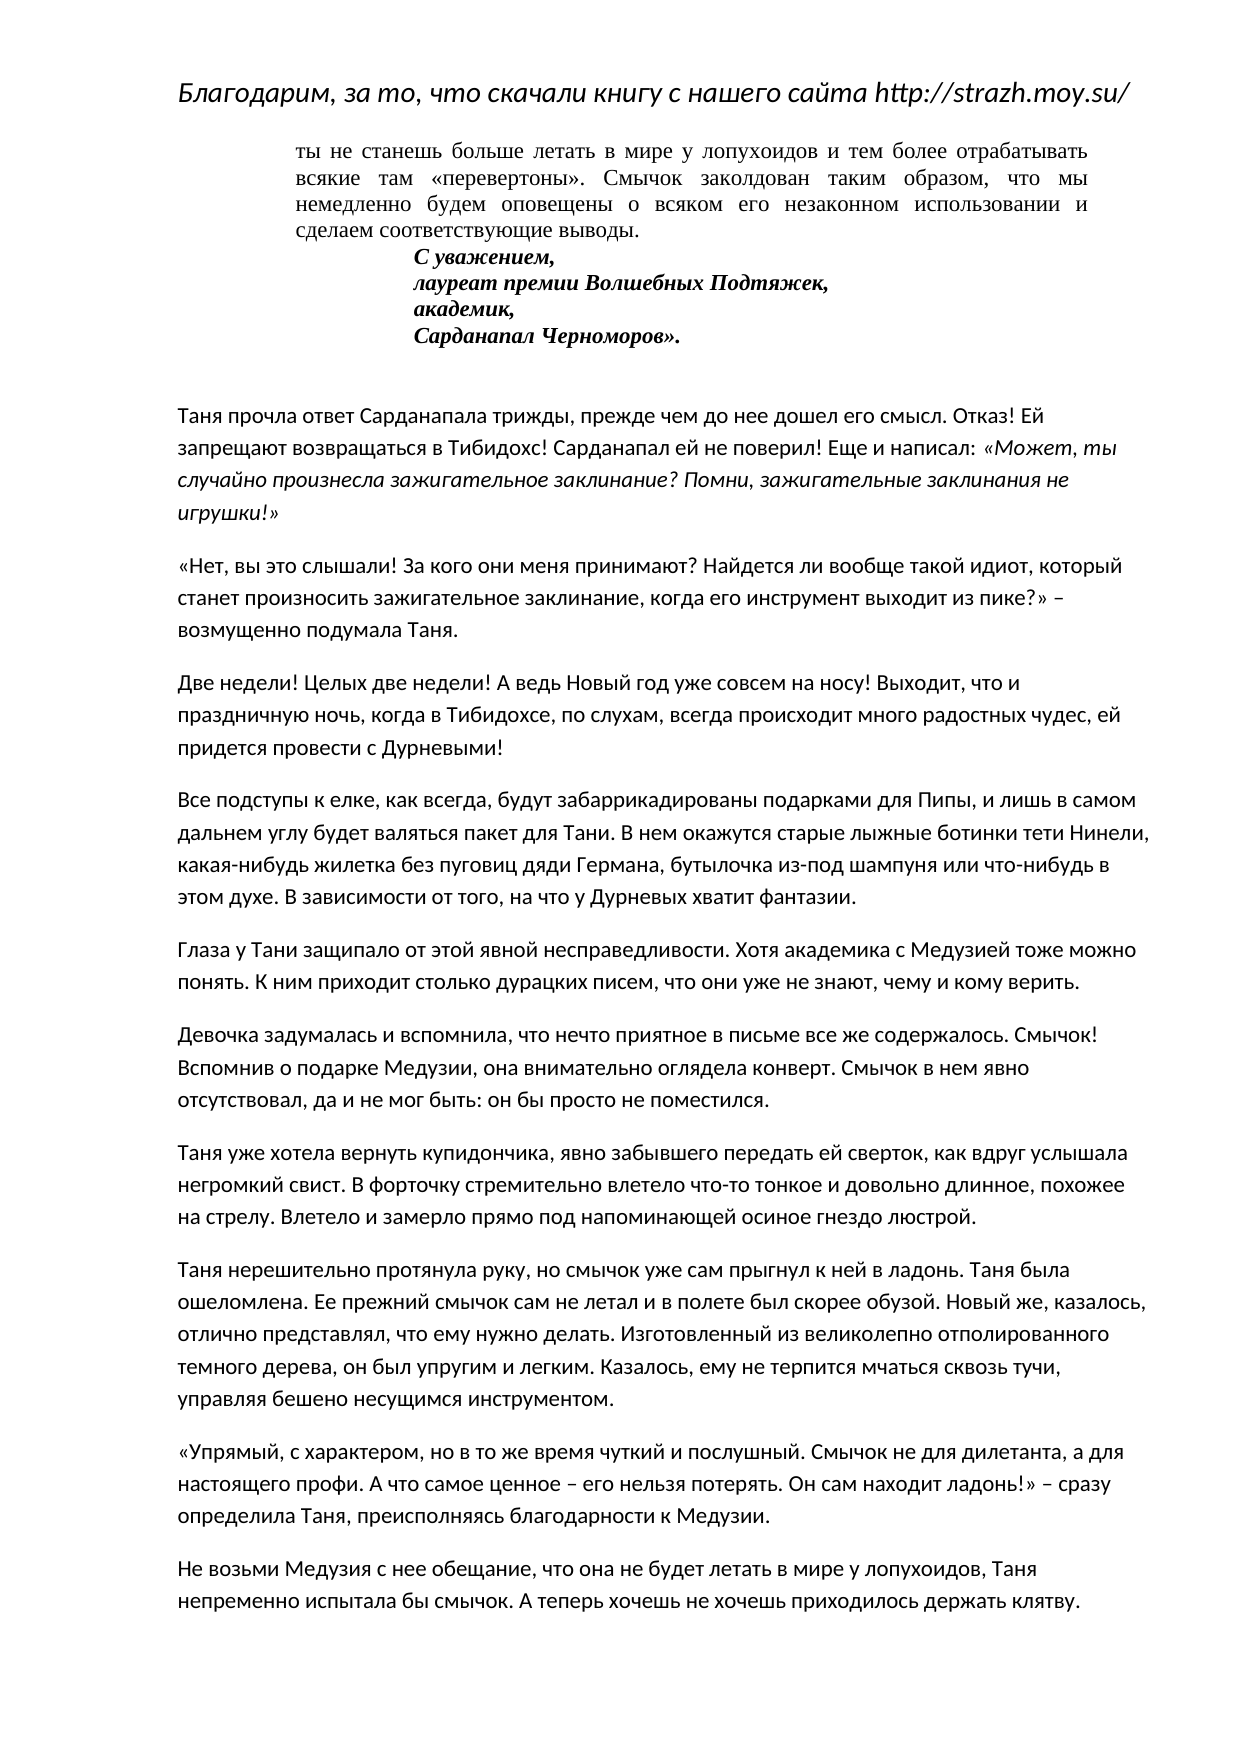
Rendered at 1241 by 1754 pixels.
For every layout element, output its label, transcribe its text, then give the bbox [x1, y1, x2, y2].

text Таня прочла ответ Сарданапала трижды, прежде чем до нее дошел его смысл. Отказ! Ей запрещают возвращаться в Тибидохс! Сарданапал ей не поверил! Еще и написал: «Может, ты случайно произнесла зажигательное заклинание? Помни, зажигательные заклинания не игрушки!» [177, 401, 1152, 526]
text Глаза у Тани защипало от этой явной несправедливости. Хотя академика с Медузией тоже можно понять. К ним приходит столько дурацких писем, что они уже не знают, чему и кому верить. [177, 935, 1152, 995]
text Сарданапал Черноморов». [354, 322, 1089, 348]
text Две недели! Целых две недели! А ведь Новый год уже совсем на носу! Выходит, что и праздничную ночь, когда в Тибидохсе, по слухам, всегда происходит много радостных чудес, ей придется провести с Дурневыми! [177, 668, 1152, 761]
text Таня уже хотела вернуть купидончика, явно забывшего передать ей сверток, как вдруг услышала негромкий свист. В форточку стремительно влетело что-то тонкое и довольно длинное, похожее на стрелу. Влетело и замерло прямо под напоминающей осиное гнездо люстрой. [177, 1138, 1152, 1230]
text С уважением, [354, 243, 1089, 269]
text лауреат премии Волшебных Подтяжек, [354, 269, 1089, 296]
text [177, 1554, 1152, 1614]
text Девочка задумалась и вспомнила, что нечто приятное в письме все же содержалось. Смычок! Вспомнив о подарке Медузии, она внимательно оглядела конверт. Смычок в нем явно отсутствовал, да и не мог быть: он бы просто не поместился. [177, 1020, 1152, 1113]
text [295, 137, 1089, 243]
text Все подступы к елке, как всегда, будут забаррикадированы подарками для Пипы, и лишь в самом дальнем углу будет валяться пакет для Тани. В нем окажутся старые лыжные ботинки тети Нинели, какая-нибудь жилетка без пуговиц дяди Германа, бутылочка из-под шампуня или что-нибудь в этом духе. В зависимости от того, на что у Дурневых хватит фантазии. [177, 786, 1152, 910]
text Таня нерешительно протянула руку, но смычок уже сам прыгнул к ней в ладонь. Таня была ошеломлена. Ее прежний смычок сам не летал и в полете был скорее обузой. Новый же, казалось, отлично представлял, что ему нужно делать. Изготовленный из великолепно отполированного темного дерева, он был упругим и легким. Казалось, ему не терпится мчаться сквозь тучи, управляя бешено несущимся инструментом. [177, 1255, 1152, 1412]
text «Нет, вы это слышали! За кого они меня принимают? Найдется ли вообще такой идиот, который станет произносить зажигательное заклинание, когда его инструмент выходит из пике?» – возмущенно подумала Таня. [177, 551, 1152, 643]
text академик, [354, 296, 1089, 322]
text «Упрямый, с характером, но в то же время чуткий и послушный. Смычок не для дилетанта, а для настоящего профи. А что самое ценное – его нельзя потерять. Он сам находит ладонь!» – сразу определила Таня, преисполняясь благодарности к Медузии. [177, 1437, 1152, 1529]
